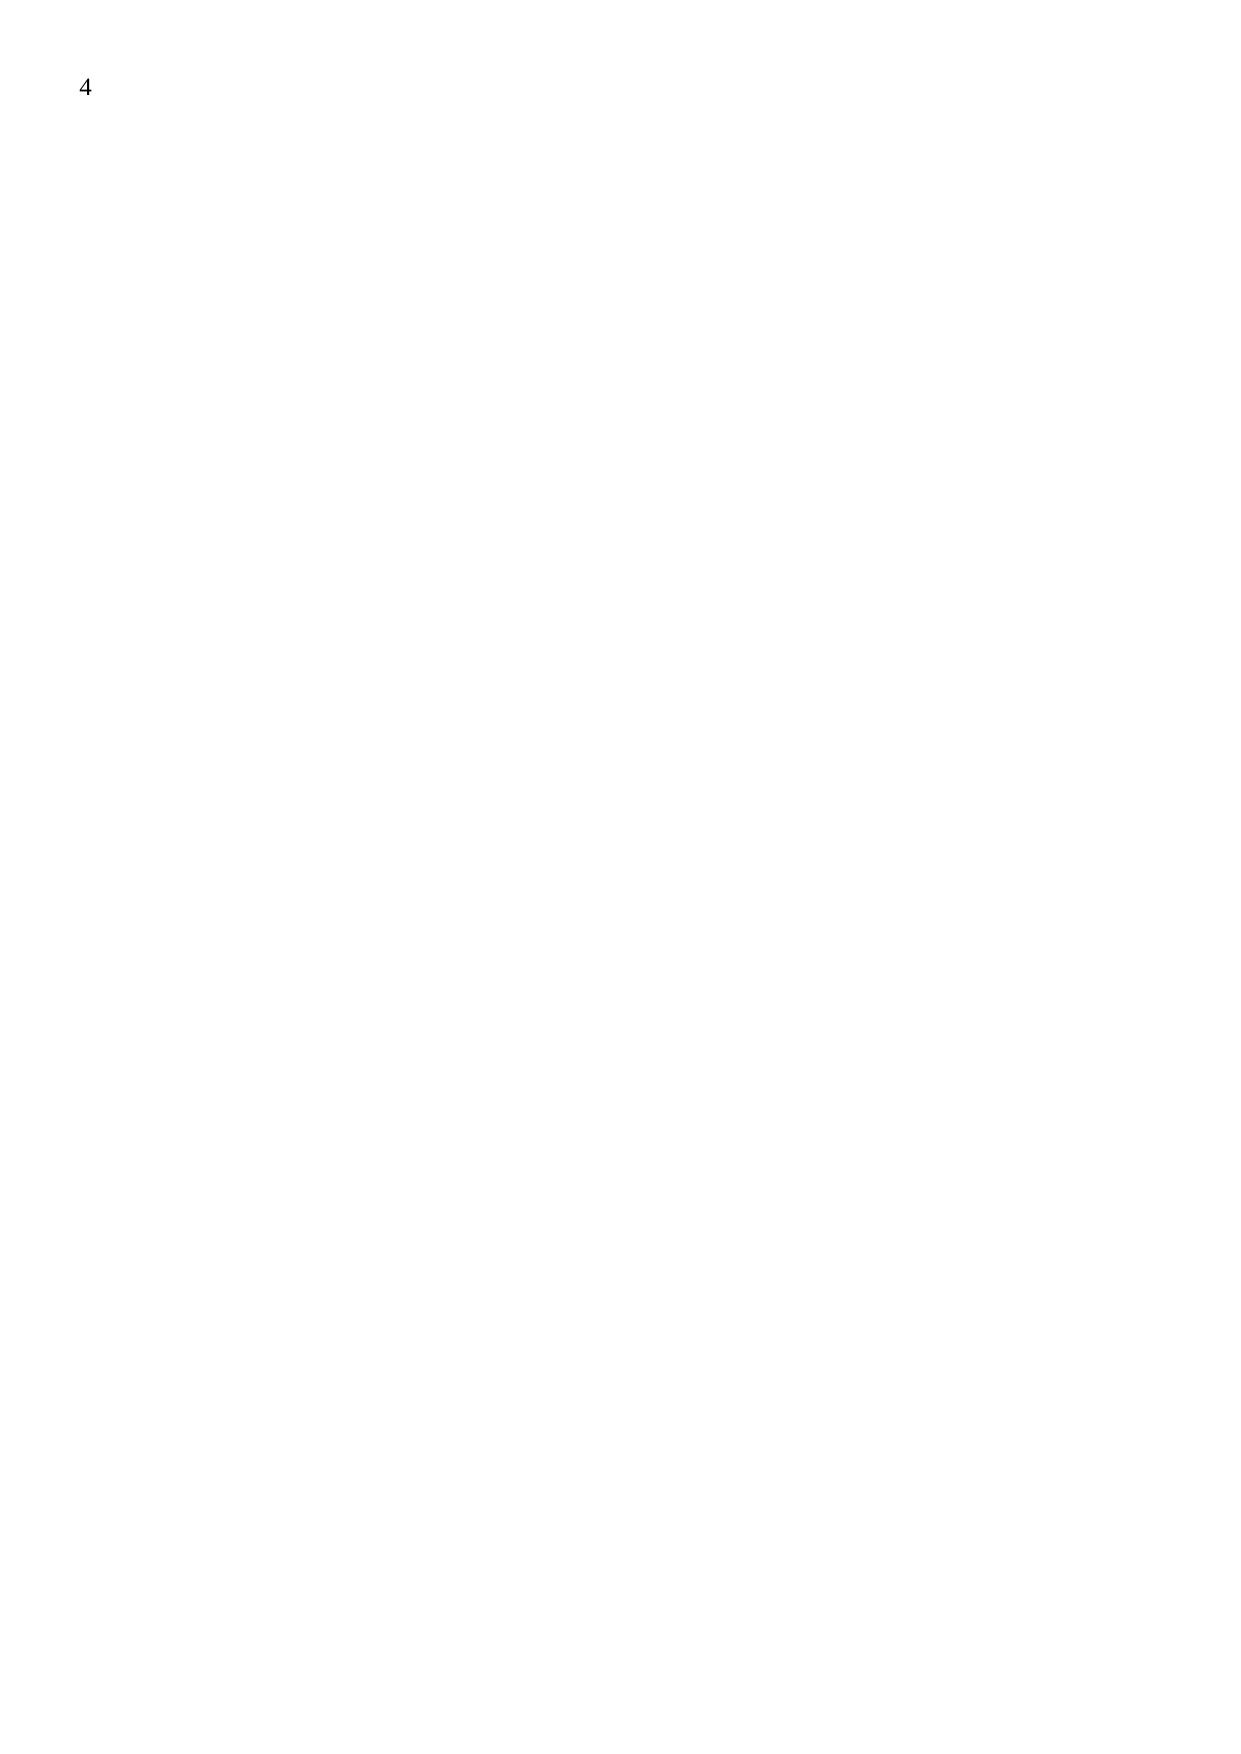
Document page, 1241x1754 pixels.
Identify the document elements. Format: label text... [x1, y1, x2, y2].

text 4 [79, 72, 1165, 101]
